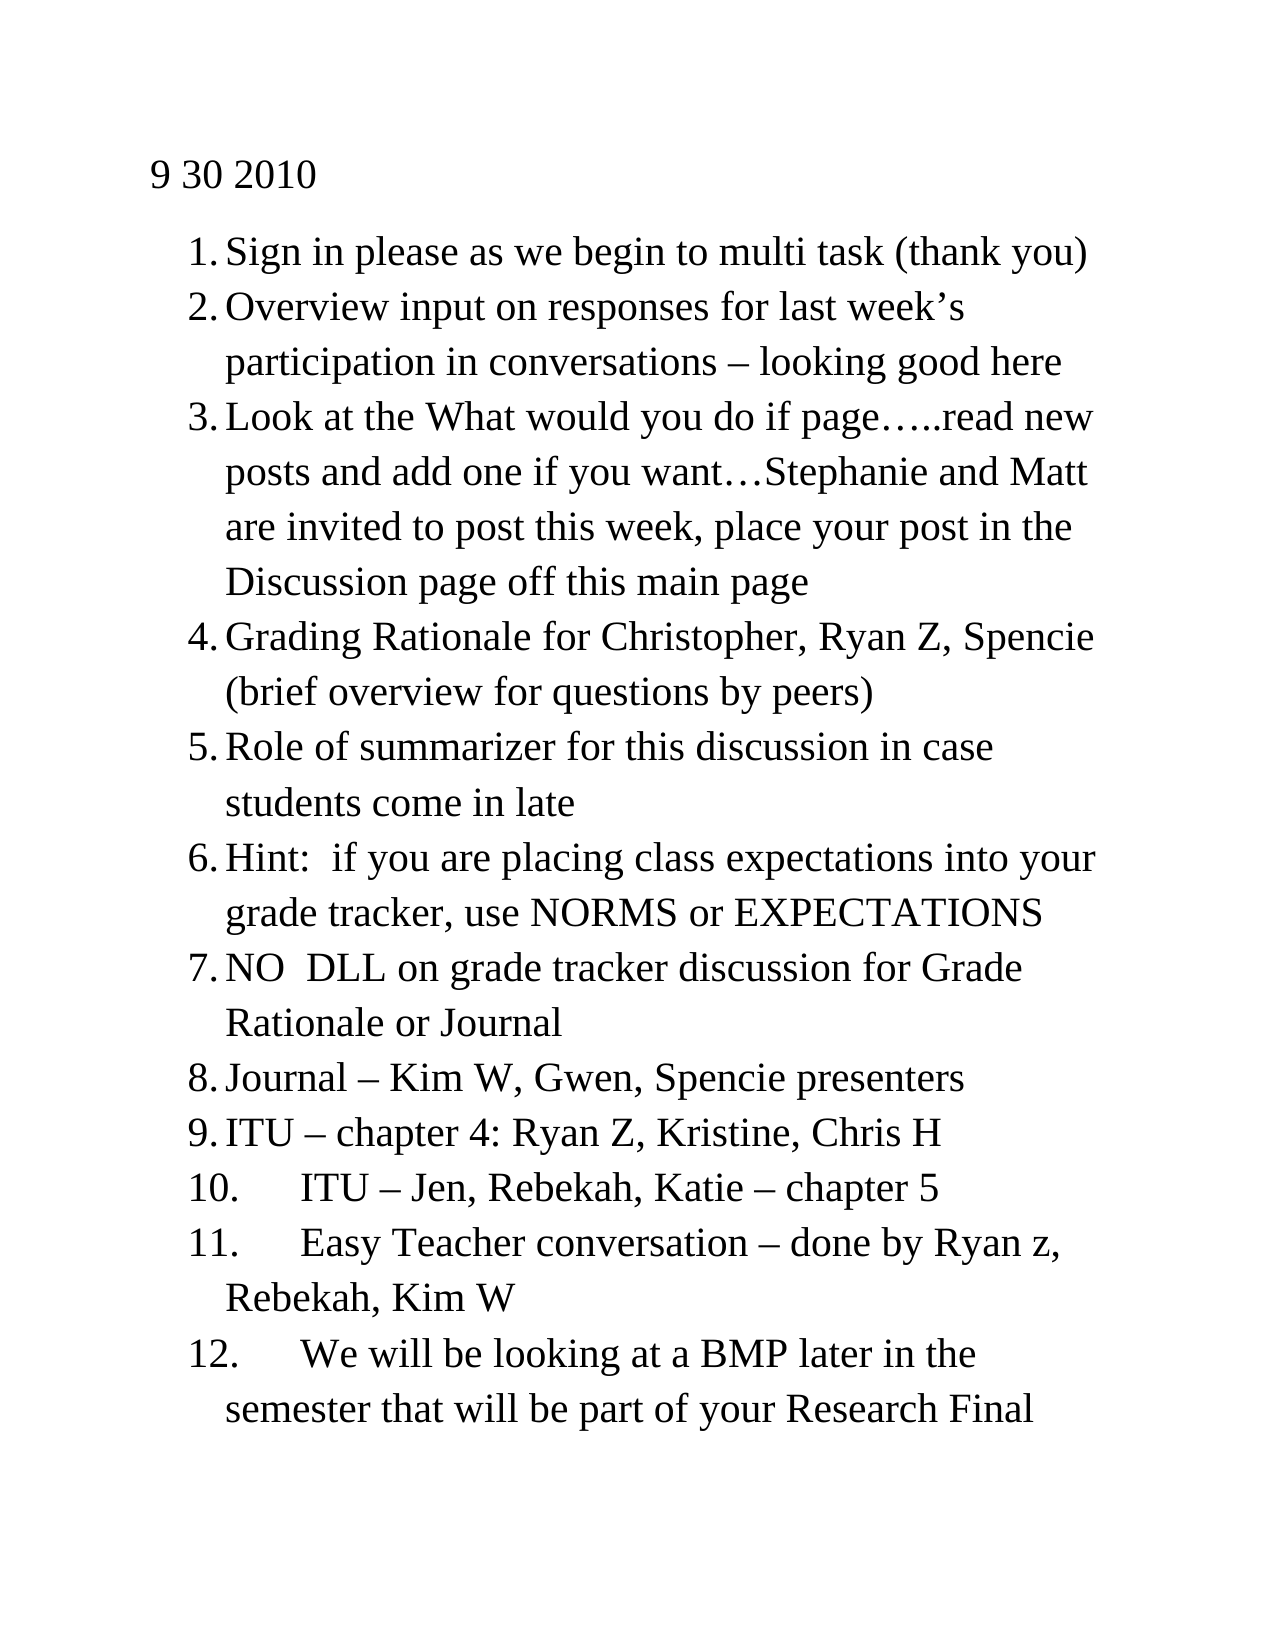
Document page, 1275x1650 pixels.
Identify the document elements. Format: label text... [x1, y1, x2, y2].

list ITU – Jen, Rebekah, Katie – chapter 5 [187, 1163, 1125, 1211]
list Role of summarizer for this discussion in case students come in late [187, 722, 1125, 825]
list Overview input on responses for last week’s participation in conversations – looking good here [187, 281, 1125, 384]
list We will be looking at a BMP later in the semester that will be part of your Research Final [187, 1328, 1125, 1431]
list ITU – chapter 4: Ryan Z, Kristine, Chris H [187, 1108, 1125, 1156]
list Sign in please as we begin to multi task (thank you) [187, 226, 1125, 274]
list Grading Rationale for Christopher, Ryan Z, Spencie (brief overview for questions by peers) [187, 612, 1125, 715]
list NO DLL on grade tracker discussion for Grade Rationale or Journal [187, 942, 1125, 1045]
text 9 30 2010 [150, 150, 1125, 198]
list Easy Teacher conversation – done by Ryan z, Rebekah, Kim W [187, 1218, 1125, 1321]
list Hint: if you are placing class expectations into your grade tracker, use NORMS or EXPECTATIONS [187, 832, 1125, 935]
list Journal – Kim W, Gwen, Spencie presenters [187, 1052, 1125, 1100]
list Look at the What would you do if page…..read new posts and add one if you want…Stephanie and Matt are invited to post this week, place your post in the Discussion page off this main page [187, 391, 1125, 604]
